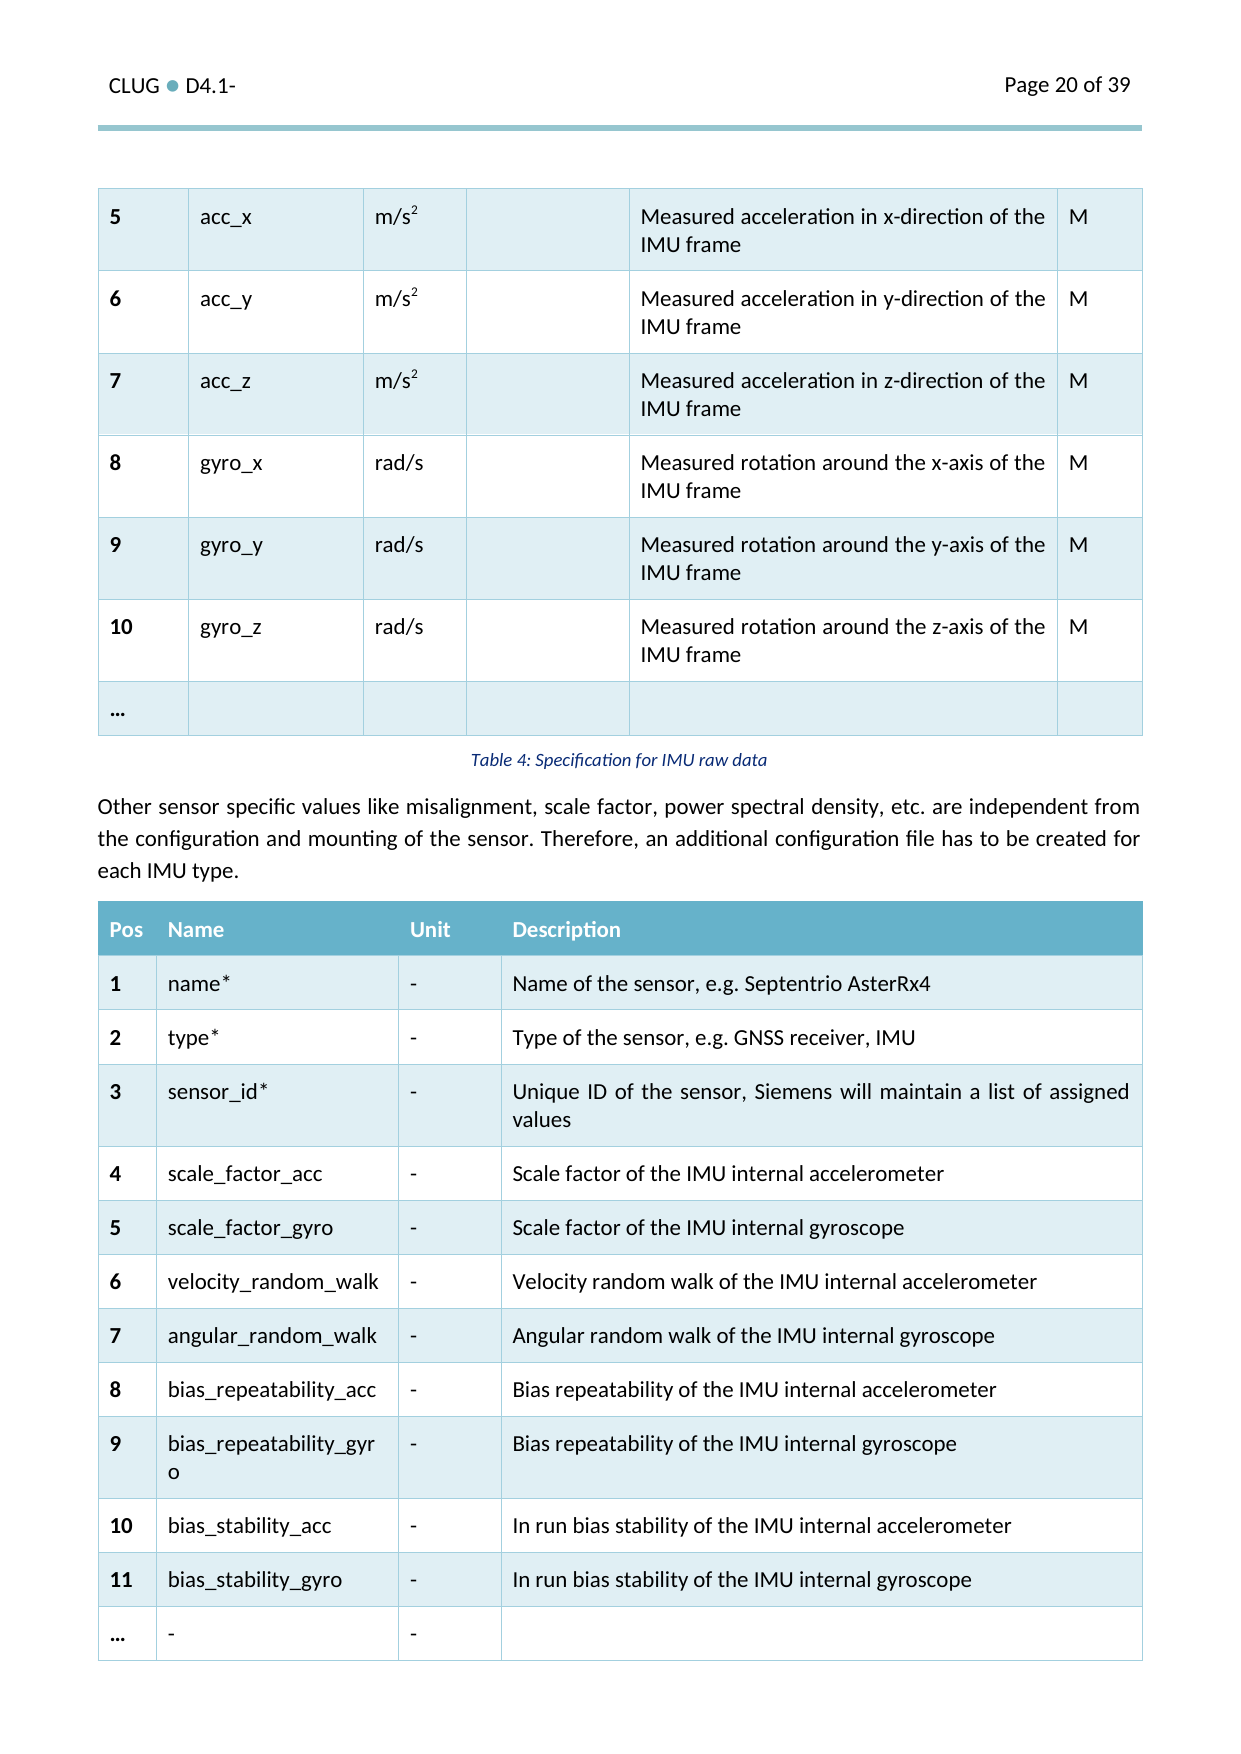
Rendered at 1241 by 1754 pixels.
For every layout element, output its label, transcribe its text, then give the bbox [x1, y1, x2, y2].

table_cell [467, 518, 629, 599]
table_cell M [1058, 354, 1142, 434]
table_cell Measured acceleration in z-direction of the IMU frame [630, 354, 1057, 434]
table_cell bias_repeatability_acc [157, 1363, 398, 1416]
table_cell 2 [99, 1010, 156, 1063]
table_cell M [1058, 271, 1142, 352]
table_cell [189, 682, 363, 735]
table_cell M [1058, 600, 1142, 681]
table_cell - [399, 1607, 501, 1660]
table_cell [630, 682, 1057, 735]
table_cell sensor_id* [157, 1065, 398, 1146]
table_cell [502, 1607, 1142, 1660]
table_cell angular_random_walk [157, 1309, 398, 1362]
table_cell 10 [99, 600, 188, 681]
table_cell 4 [99, 1147, 156, 1199]
table_header Pos [99, 902, 156, 955]
table_cell velocity_random_walk [157, 1255, 398, 1308]
table_cell acc_z [189, 354, 363, 434]
table_cell Bias repeatability of the IMU internal gyroscope [502, 1417, 1142, 1498]
table_cell 7 [99, 1309, 156, 1362]
table_cell 5 [99, 189, 188, 270]
table_cell 8 [99, 436, 188, 517]
table_cell 1 [99, 956, 156, 1009]
table_cell type* [157, 1010, 398, 1063]
text Other sensor specific values like misalignment, scale factor, power spectral density, etc. are independent from the configuration and mounting of the sensor. Therefore, an additional configuration file has to be created for each IMU type. [97, 792, 1143, 884]
table_cell scale_factor_acc [157, 1147, 398, 1199]
table_cell Measured rotation around the y-axis of the IMU frame [630, 518, 1057, 599]
table_cell Measured acceleration in x-direction of the IMU frame [630, 189, 1057, 270]
table_cell rad/s [364, 436, 466, 517]
table_cell - [399, 1147, 501, 1199]
table_cell m/s2 [364, 189, 466, 270]
table_cell M [1058, 436, 1142, 517]
table_cell [467, 682, 629, 735]
table_cell Bias repeatability of the IMU internal accelerometer [502, 1363, 1142, 1416]
table_cell bias_repeatability_gyro [157, 1417, 398, 1498]
table_cell - [399, 1255, 501, 1308]
table_cell scale_factor_gyro [157, 1201, 398, 1254]
table_cell Measured acceleration in y-direction of the IMU frame [630, 271, 1057, 352]
table_cell Name of the sensor, e.g. Septentrio AsterRx4 [502, 956, 1142, 1009]
table_cell In run bias stability of the IMU internal gyroscope [502, 1553, 1142, 1606]
table_cell - [399, 1201, 501, 1254]
table_cell [364, 682, 466, 735]
text Table 4: Specification for IMU raw data [97, 748, 1143, 771]
table_cell 6 [99, 271, 188, 352]
table_cell 5 [99, 1201, 156, 1254]
table_cell name* [157, 956, 398, 1009]
table_cell - [399, 1309, 501, 1362]
table_cell Velocity random walk of the IMU internal accelerometer [502, 1255, 1142, 1308]
table_cell … [99, 1607, 156, 1660]
table_cell m/s2 [364, 271, 466, 352]
table_cell gyro_z [189, 600, 363, 681]
table_cell rad/s [364, 600, 466, 681]
table_cell In run bias stability of the IMU internal accelerometer [502, 1499, 1142, 1552]
table_cell [1058, 682, 1142, 735]
table_cell … [99, 682, 188, 735]
table_cell [467, 271, 629, 352]
table_cell - [399, 1553, 501, 1606]
table_cell 8 [99, 1363, 156, 1416]
table_cell Scale factor of the IMU internal accelerometer [502, 1147, 1142, 1199]
table_cell bias_stability_acc [157, 1499, 398, 1552]
table_cell [467, 354, 629, 434]
table_cell 3 [99, 1065, 156, 1146]
table_header Unit [399, 902, 501, 955]
table_cell [467, 189, 629, 270]
table_cell 9 [99, 1417, 156, 1498]
table_cell - [399, 1417, 501, 1498]
table_cell 9 [99, 518, 188, 599]
table_cell M [1058, 518, 1142, 599]
table_cell - [399, 1363, 501, 1416]
table_cell 10 [99, 1499, 156, 1552]
table_cell [467, 436, 629, 517]
table_cell - [157, 1607, 398, 1660]
table_cell - [399, 1499, 501, 1552]
table_cell 7 [99, 354, 188, 434]
table_cell 11 [99, 1553, 156, 1606]
table_cell - [399, 1010, 501, 1063]
table_cell m/s2 [364, 354, 466, 434]
table_cell Measured rotation around the z-axis of the IMU frame [630, 600, 1057, 681]
table_cell M [1058, 189, 1142, 270]
table_cell - [399, 956, 501, 1009]
table_cell Scale factor of the IMU internal gyroscope [502, 1201, 1142, 1254]
table_cell gyro_x [189, 436, 363, 517]
table_cell bias_stability_gyro [157, 1553, 398, 1606]
table_cell acc_x [189, 189, 363, 270]
table_header Description [502, 902, 1142, 955]
table_cell - [399, 1065, 501, 1146]
table_cell Measured rotation around the x-axis of the IMU frame [630, 436, 1057, 517]
table_cell Unique ID of the sensor, Siemens will maintain a list of assigned values [502, 1065, 1142, 1146]
table_cell 6 [99, 1255, 156, 1308]
table_cell acc_y [189, 271, 363, 352]
table_cell Angular random walk of the IMU internal gyroscope [502, 1309, 1142, 1362]
table_cell Type of the sensor, e.g. GNSS receiver, IMU [502, 1010, 1142, 1063]
table_cell [467, 600, 629, 681]
table_cell gyro_y [189, 518, 363, 599]
table_header Name [157, 902, 398, 955]
table_cell rad/s [364, 518, 466, 599]
